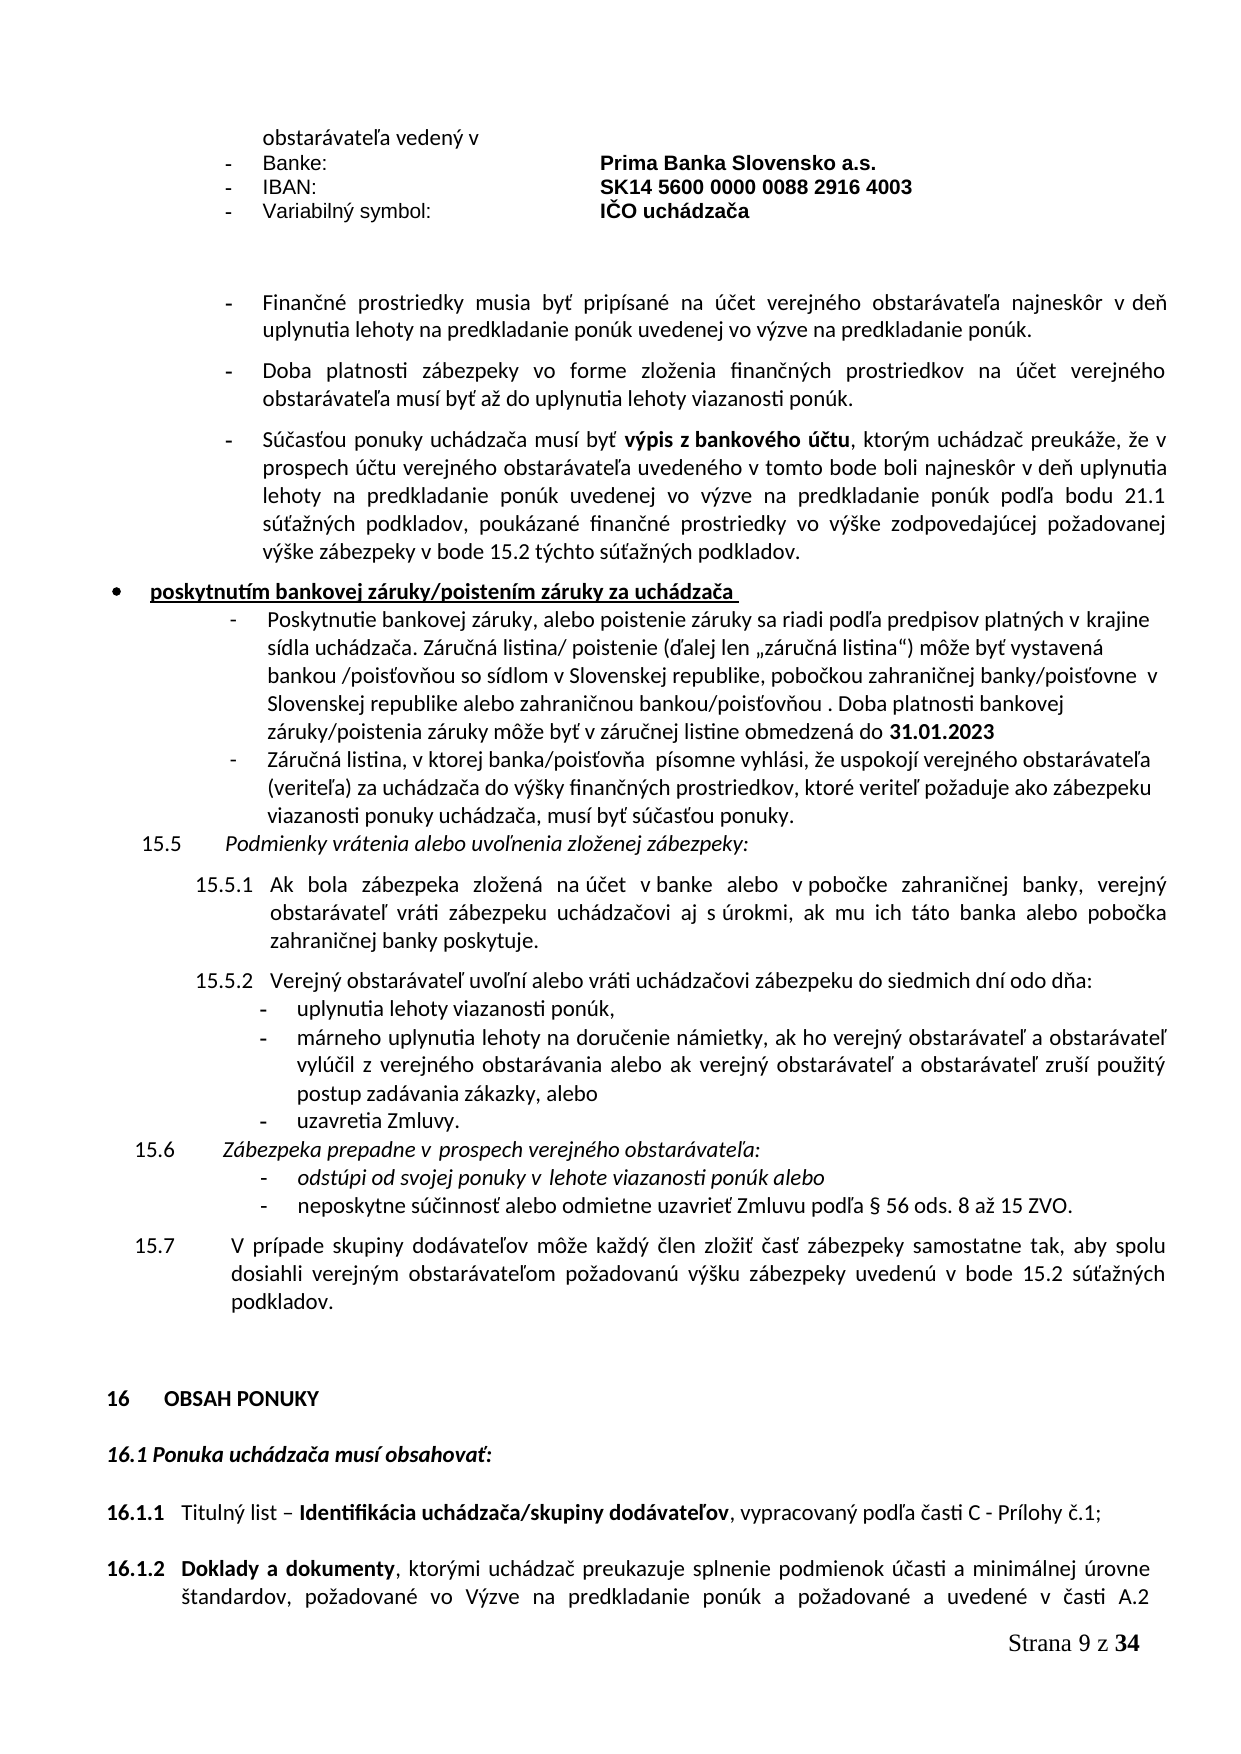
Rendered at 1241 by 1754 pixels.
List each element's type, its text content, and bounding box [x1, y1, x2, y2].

list Ak bola zábezpeka zložená na účet v banke alebo v pobočke zahraničnej banky, verejný obstarávateľ vráti zábezpeku uchádzačovi aj s úrokmi, ak mu ich táto banka alebo pobočka zahraničnej banky poskytuje. [195, 870, 1167, 954]
list Titulný list – Identifikácia uchádzača/skupiny dodávateľov, vypracovaný podľa časti C - Prílohy č.1; [106, 1498, 1167, 1526]
subtitle Podmienky vrátenia alebo uvoľnenia zloženej zábezpeky: [141, 829, 1167, 857]
list Banke: Prima Banka Slovensko a.s. [225, 151, 1167, 175]
list márneho uplynutia lehoty na doručenie námietky, ak ho verejný obstarávateľ a obstarávateľ vylúčil z verejného obstarávania alebo ak verejný obstarávateľ a obstarávateľ zruší použitý postup zadávania zákazky, alebo [259, 1023, 1167, 1107]
list Záručná listina, v ktorej banka/poisťovňa písomne vyhlási, že uspokojí verejného obstarávateľa (veriteľa) za uchádzača do výšky finančných prostriedkov, ktoré veriteľ požaduje ako zábezpeku viazanosti ponuky uchádzača, musí byť súčasťou ponuky. [229, 745, 1167, 829]
list V prípade skupiny dodávateľov môže každý člen zložiť časť zábezpeky samostatne tak, aby spolu dosiahli verejným obstarávateľom požadovanú výšku zábezpeky uvedenú v bode 15.2 súťažných podkladov. [134, 1231, 1167, 1315]
list uzavretia Zmluvy. [259, 1107, 1167, 1135]
list Súčasťou ponuky uchádzača musí byť výpis z bankového účtu, ktorým uchádzač preukáže, že v prospech účtu verejného obstarávateľa uvedeného v tomto bode boli najneskôr v deň uplynutia lehoty na predkladanie ponúk uvedenej vo výzve na predkladanie ponúk podľa bodu 21.1 súťažných podkladov, poukázané finančné prostriedky vo výške zodpovedajúcej požadovanej výške zábezpeky v bode 15.2 týchto súťažných podkladov. [225, 425, 1167, 565]
list Ponuka uchádzača musí obsahovať: [106, 1441, 1167, 1468]
list OBSAH PONUKY [106, 1384, 1167, 1412]
list Poskytnutie bankovej záruky, alebo poistenie záruky sa riadi podľa predpisov platných v krajine sídla uchádzača. Záručná listina/ poistenie (ďalej len „záručná listina“) môže byť vystavená bankou /poisťovňou so sídlom v Slovenskej republike, pobočkou zahraničnej banky/poisťovne v Slovenskej republike alebo zahraničnou bankou/poisťovňou . Doba platnosti bankovej záruky/poistenia záruky môže byť v záručnej listine obmedzená do 31.01.2023 [229, 605, 1167, 745]
list Finančné prostriedky musia byť pripísané na účet verejného obstarávateľa najneskôr v deň uplynutia lehoty na predkladanie ponúk uvedenej vo výzve na predkladanie ponúk. [225, 288, 1167, 344]
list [106, 1554, 1152, 1610]
list poskytnutím bankovej záruky/poistením záruky za uchádzača [112, 577, 1167, 605]
list Verejný obstarávateľ uvoľní alebo vráti uchádzačovi zábezpeku do siedmich dní odo dňa: [195, 967, 1167, 994]
list neposkytne súčinnosť alebo odmietne uzavrieť Zmluvu podľa § 56 ods. 8 až 15 ZVO. [260, 1191, 1167, 1219]
list Variabilný symbol: IČO uchádzača [225, 199, 1167, 223]
list uplynutia lehoty viazanosti ponúk, [259, 994, 1167, 1023]
list IBAN: SK14 5600 0000 0088 2916 4003 [225, 175, 1167, 199]
subtitle odstúpi od svojej ponuky v lehote viazanosti ponúk alebo [260, 1163, 1167, 1191]
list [225, 123, 1167, 151]
subtitle Zábezpeka prepadne v prospech verejného obstarávateľa: [134, 1135, 1167, 1163]
list Doba platnosti zábezpeky vo forme zloženia finančných prostriedkov na účet verejného obstarávateľa musí byť až do uplynutia lehoty viazanosti ponúk. [225, 356, 1167, 412]
